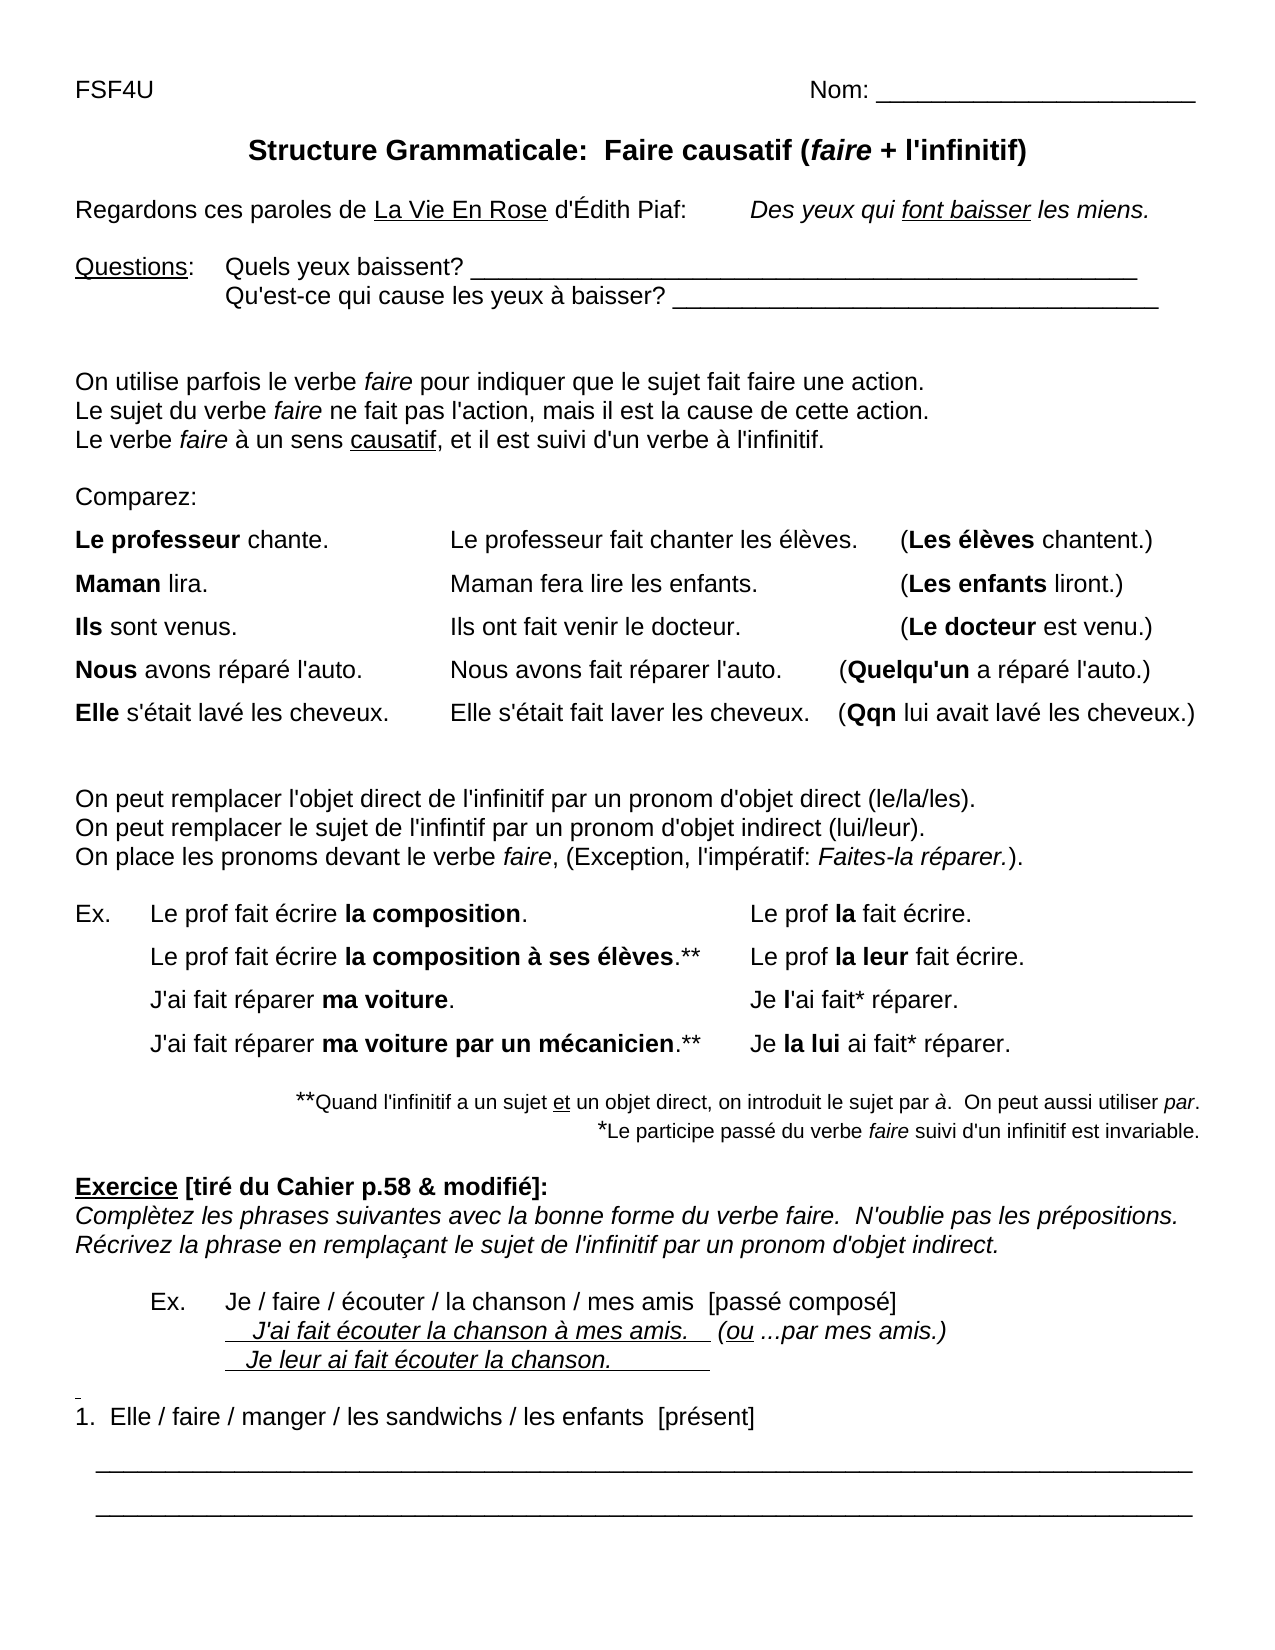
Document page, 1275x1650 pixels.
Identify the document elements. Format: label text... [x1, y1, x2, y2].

text On place les pronoms devant le verbe faire, (Exception, l'impératif: Faites-la réparer.). [75, 842, 1200, 870]
text Ils sont venus. Ils ont fait venir le docteur. (Le docteur est venu.) [75, 612, 1200, 640]
text Récrivez la phrase en remplaçant le sujet de l'infinitif par un pronom d'objet indirect. [75, 1230, 1200, 1258]
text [75, 1445, 1200, 1474]
text Maman lira. Maman fera lire les enfants. (Les enfants liront.) [75, 568, 1200, 597]
text Ex. Je / faire / écouter / la chanson / mes amis [passé composé] [75, 1287, 1200, 1316]
text Exercice [tiré du Cahier p.58 & modifié]: [75, 1172, 1200, 1201]
text Complètez les phrases suivantes avec la bonne forme du verbe faire. N'oublie pas les prépositions. [75, 1201, 1200, 1230]
text J'ai fait réparer ma voiture par un mécanicien.** Je la lui ai fait* réparer. [75, 1028, 1200, 1057]
text J'ai fait réparer ma voiture. Je l'ai fait* réparer. [75, 985, 1200, 1014]
text Le sujet du verbe faire ne fait pas l'action, mais il est la cause de cette action. [75, 396, 1200, 425]
text **Quand l'infinitif a un sujet et un objet direct, on introduit le sujet par à. On peut aussi utiliser par. [75, 1086, 1200, 1115]
text On peut remplacer le sujet de l'infintif par un pronom d'objet indirect (lui/leur). [75, 813, 1200, 842]
text Le verbe faire à un sens causatif, et il est suivi d'un verbe à l'infinitif. [75, 425, 1200, 453]
text 1. Elle / faire / manger / les sandwichs / les enfants [présent] [75, 1402, 1200, 1431]
text Regardons ces paroles de La Vie En Rose d'Édith Piaf: Des yeux qui font baisser les miens. [75, 195, 1200, 223]
text On utilise parfois le verbe faire pour indiquer que le sujet fait faire une action. [75, 367, 1200, 396]
text On peut remplacer l'objet direct de l'infinitif par un pronom d'objet direct (le/la/les). [75, 784, 1200, 813]
text Questions: Quels yeux baissent? ________________________________________________ [75, 252, 1200, 281]
text *Le participe passé du verbe faire suivi d'un infinitif est invariable. [75, 1115, 1200, 1143]
text Nous avons réparé l'auto. Nous avons fait réparer l'auto. (Quelqu'un a réparé l'auto.) [75, 655, 1200, 683]
text J'ai fait écouter la chanson à mes amis. (ou ...par mes amis.) [75, 1316, 1200, 1345]
text Je leur ai fait écouter la chanson. [75, 1345, 1200, 1373]
text Structure Grammaticale: Faire causatif (faire + l'infinitif) [75, 132, 1200, 166]
text Qu'est-ce qui cause les yeux à baisser? ___________________________________ [75, 281, 1200, 310]
text Comparez: [75, 482, 1200, 511]
text Ex. Le prof fait écrire la composition. Le prof la fait écrire. [75, 899, 1200, 928]
text Le prof fait écrire la composition à ses élèves.** Le prof la leur fait écrire. [75, 942, 1200, 971]
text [75, 1488, 1200, 1517]
text Elle s'était lavé les cheveux. Elle s'était fait laver les cheveux. (Qqn lui avait lavé les cheveux.) [75, 698, 1200, 727]
text Le professeur chante. Le professeur fait chanter les élèves. (Les élèves chantent.) [75, 525, 1200, 554]
